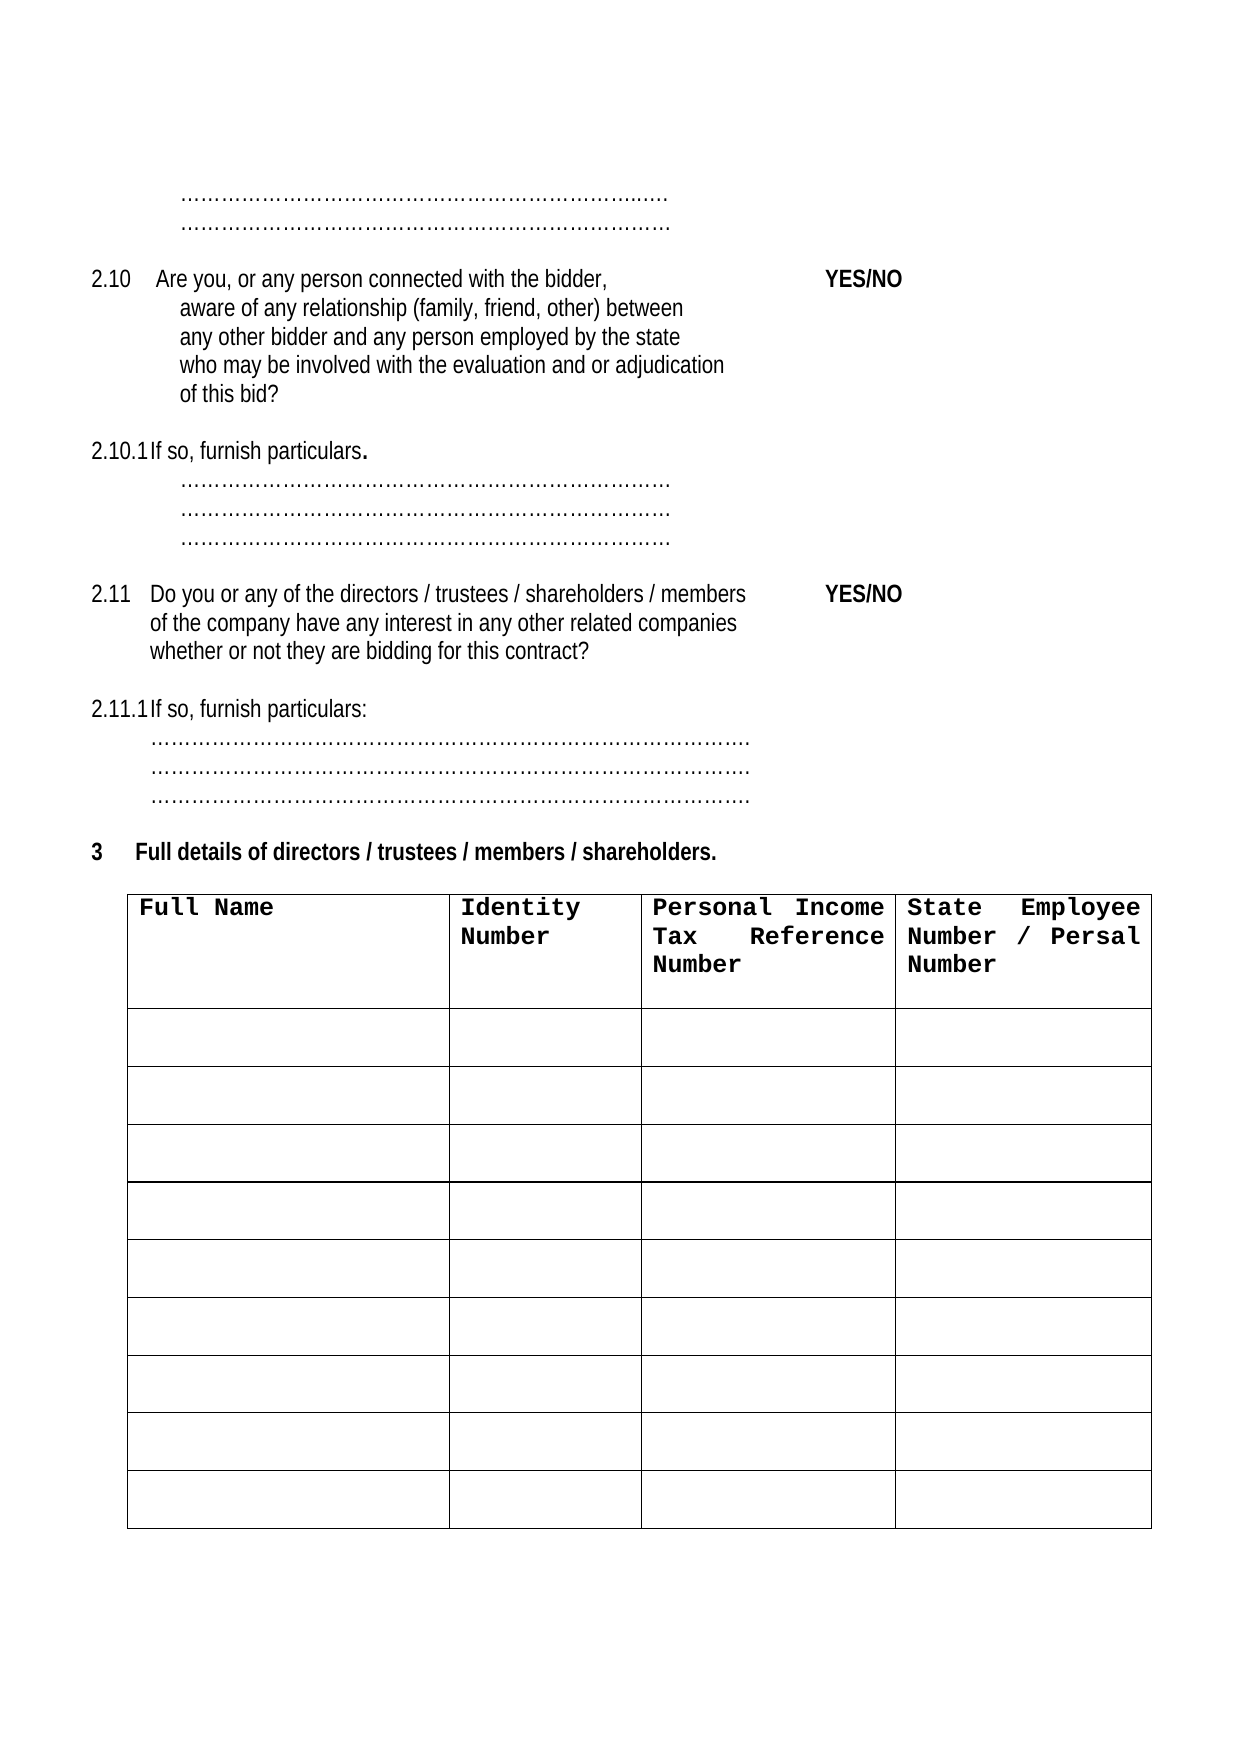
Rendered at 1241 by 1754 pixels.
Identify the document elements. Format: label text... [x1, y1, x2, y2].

text 2.10.1 If so, furnish particulars. [91, 436, 1152, 464]
table_cell [128, 1356, 449, 1412]
text ……………………………………………………………… [179, 493, 1152, 522]
table_cell [896, 1298, 1151, 1354]
table_cell [896, 1356, 1151, 1412]
text 2.11.1 If so, furnish particulars: [91, 694, 1152, 722]
table_cell [128, 1471, 449, 1528]
table_cell [642, 1125, 895, 1181]
table_cell [128, 1125, 449, 1181]
text 2.10 Are you, or any person connected with the bidder, YES/NO [91, 264, 1152, 293]
table_cell [642, 1009, 895, 1066]
text ……………………………………………………………………………. [150, 751, 1152, 779]
table_cell [128, 1413, 449, 1470]
table_cell [128, 1183, 449, 1239]
table_cell [128, 1298, 449, 1354]
table_cell [642, 1240, 895, 1297]
text of the company have any interest in any other related companies [150, 608, 1152, 636]
text ……………………………………………………………………………. [150, 722, 1152, 751]
table_cell [896, 1183, 1151, 1239]
subtitle Full details of directors / trustees / members / shareholders. [91, 837, 1152, 866]
table_cell [128, 1240, 449, 1297]
table_cell [450, 1240, 641, 1297]
text ……………………………………………………………………………. [150, 779, 1152, 808]
table_header Identity Number [450, 895, 641, 1008]
table_cell [896, 1471, 1151, 1528]
table_cell [450, 1356, 641, 1412]
table_cell [450, 1009, 641, 1066]
table_cell [450, 1183, 641, 1239]
table_cell [450, 1125, 641, 1181]
table_header Full Name [128, 895, 449, 1008]
text whether or not they are bidding for this contract? [150, 636, 1152, 665]
text 2.11 Do you or any of the directors / trustees / shareholders / members YES/NO [91, 579, 1152, 608]
table_cell [642, 1356, 895, 1412]
table_cell [450, 1067, 641, 1124]
table_cell [896, 1413, 1151, 1470]
table_cell [896, 1125, 1151, 1181]
table_cell [128, 1009, 449, 1066]
table_cell [450, 1471, 641, 1528]
text ……………………………………………………………… [179, 522, 1152, 550]
text aware of any relationship (family, friend, other) between [150, 293, 1152, 322]
table_header State Employee Number / Persal Number [896, 895, 1151, 1008]
table_cell [450, 1413, 641, 1470]
table_cell [450, 1298, 641, 1354]
text ……………………………………………………………… [150, 207, 1152, 236]
table_cell [896, 1067, 1151, 1124]
text who may be involved with the evaluation and or adjudication [179, 350, 1152, 379]
text ……………………………………………………………… [179, 464, 1152, 493]
table_cell [896, 1240, 1151, 1297]
table_cell [896, 1009, 1151, 1066]
table_cell [642, 1298, 895, 1354]
text of this bid? [179, 379, 1152, 407]
table_cell [642, 1183, 895, 1239]
table_cell [642, 1413, 895, 1470]
table_cell [642, 1471, 895, 1528]
text any other bidder and any person employed by the state [179, 322, 1152, 350]
table_cell [642, 1067, 895, 1124]
text …………………………………………………………..…. [150, 178, 1152, 207]
table_cell [128, 1067, 449, 1124]
table_header Personal Income Tax Reference Number [642, 895, 895, 1008]
